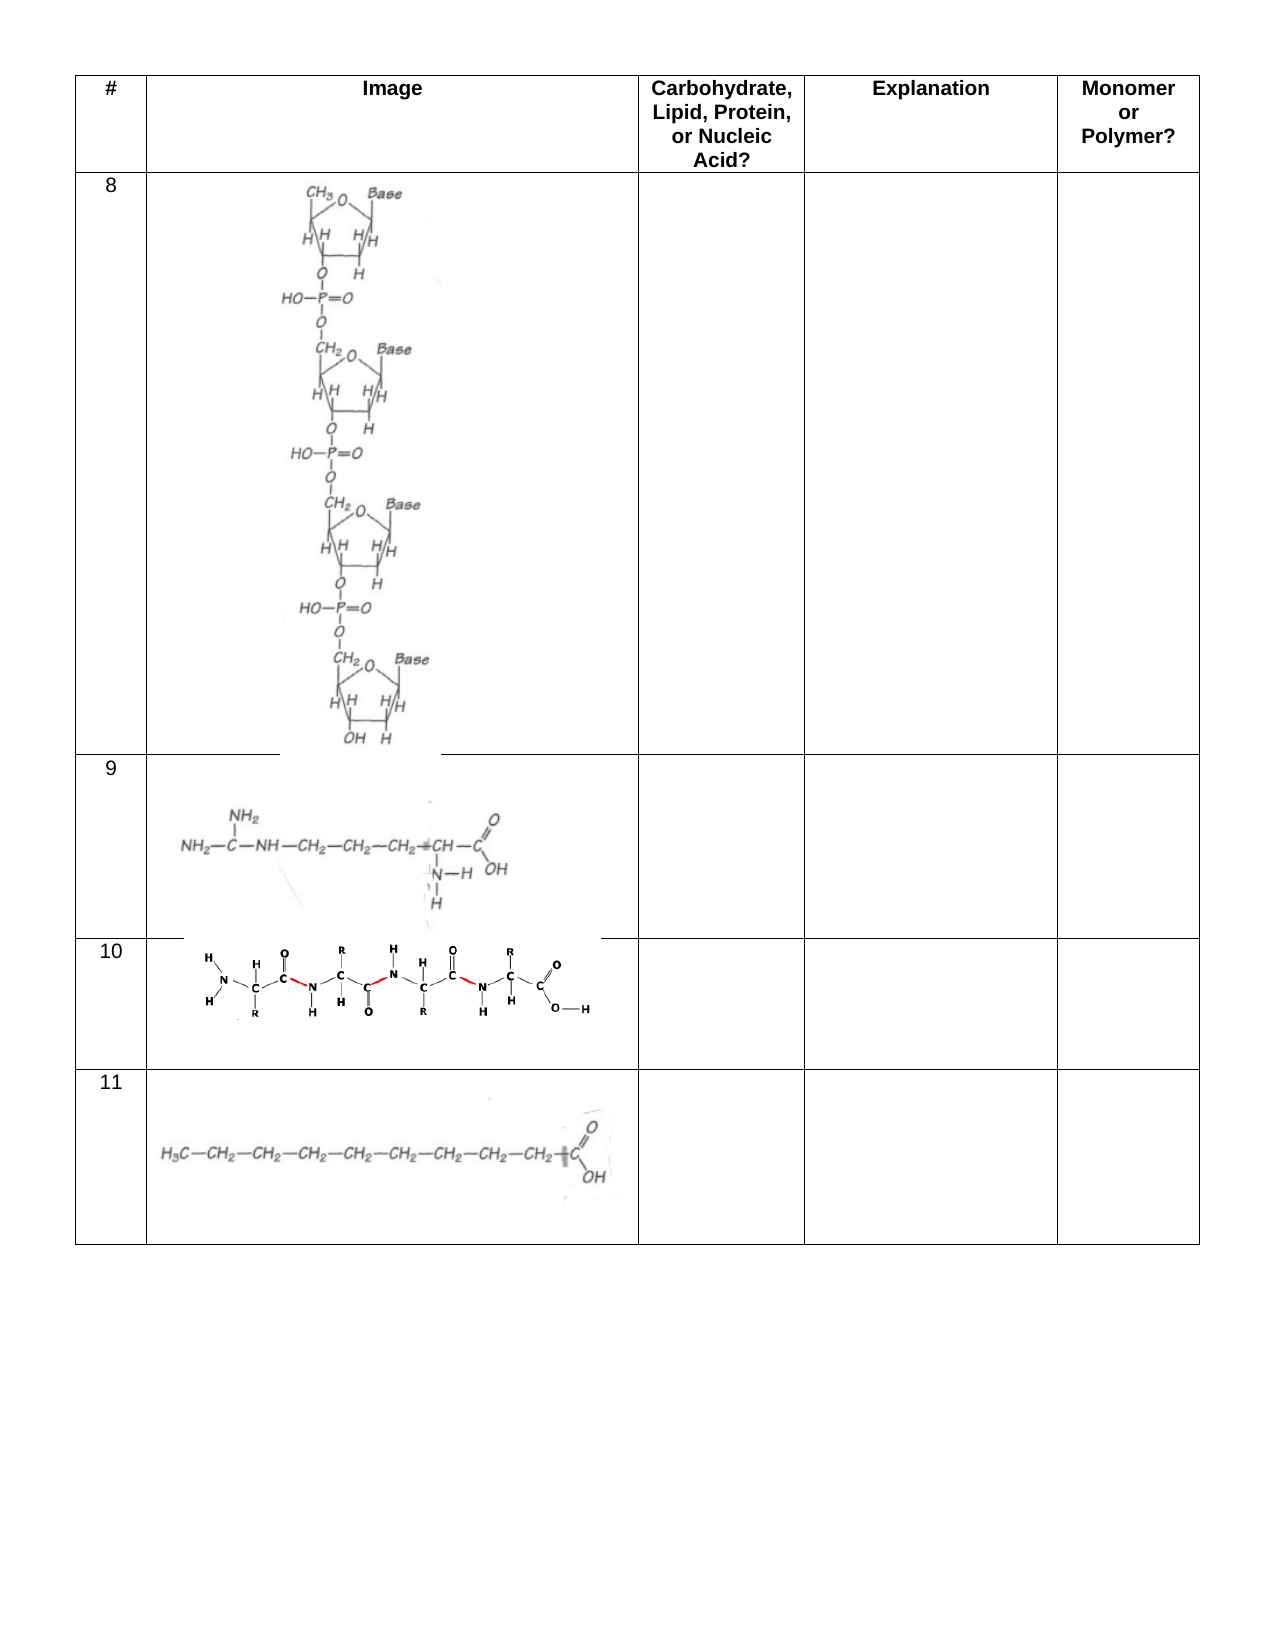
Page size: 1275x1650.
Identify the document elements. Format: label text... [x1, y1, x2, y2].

table_cell 11 [76, 1070, 146, 1244]
table_cell [1058, 755, 1199, 938]
table_cell [147, 1070, 638, 1244]
table_cell Image [147, 76, 638, 172]
table_cell [1058, 173, 1199, 754]
table_cell [639, 173, 804, 754]
picture [280, 175, 442, 755]
table_cell Monomer or Polymer? [1058, 76, 1199, 172]
table_cell 9 [76, 755, 146, 938]
table_cell [639, 755, 804, 938]
table_cell [805, 755, 1057, 938]
table_cell Explanation [805, 76, 1057, 172]
table_cell [805, 1070, 1057, 1244]
picture [157, 1096, 628, 1216]
table_cell [147, 939, 183, 1069]
picture [173, 770, 602, 1069]
table_cell [147, 173, 638, 754]
table_cell [805, 173, 1057, 754]
table_cell 10 [76, 939, 146, 1069]
table_cell [1058, 939, 1199, 1069]
table_cell [805, 939, 1057, 1069]
table_cell Carbohydrate, Lipid, Protein, or Nucleic Acid? [639, 76, 804, 172]
table_cell [1058, 1070, 1199, 1244]
table_cell [602, 939, 638, 1069]
table_cell [639, 1070, 804, 1244]
table_cell 8 [76, 173, 146, 754]
table_cell [639, 939, 804, 1069]
table_cell # [76, 76, 146, 172]
table_cell [147, 755, 638, 938]
